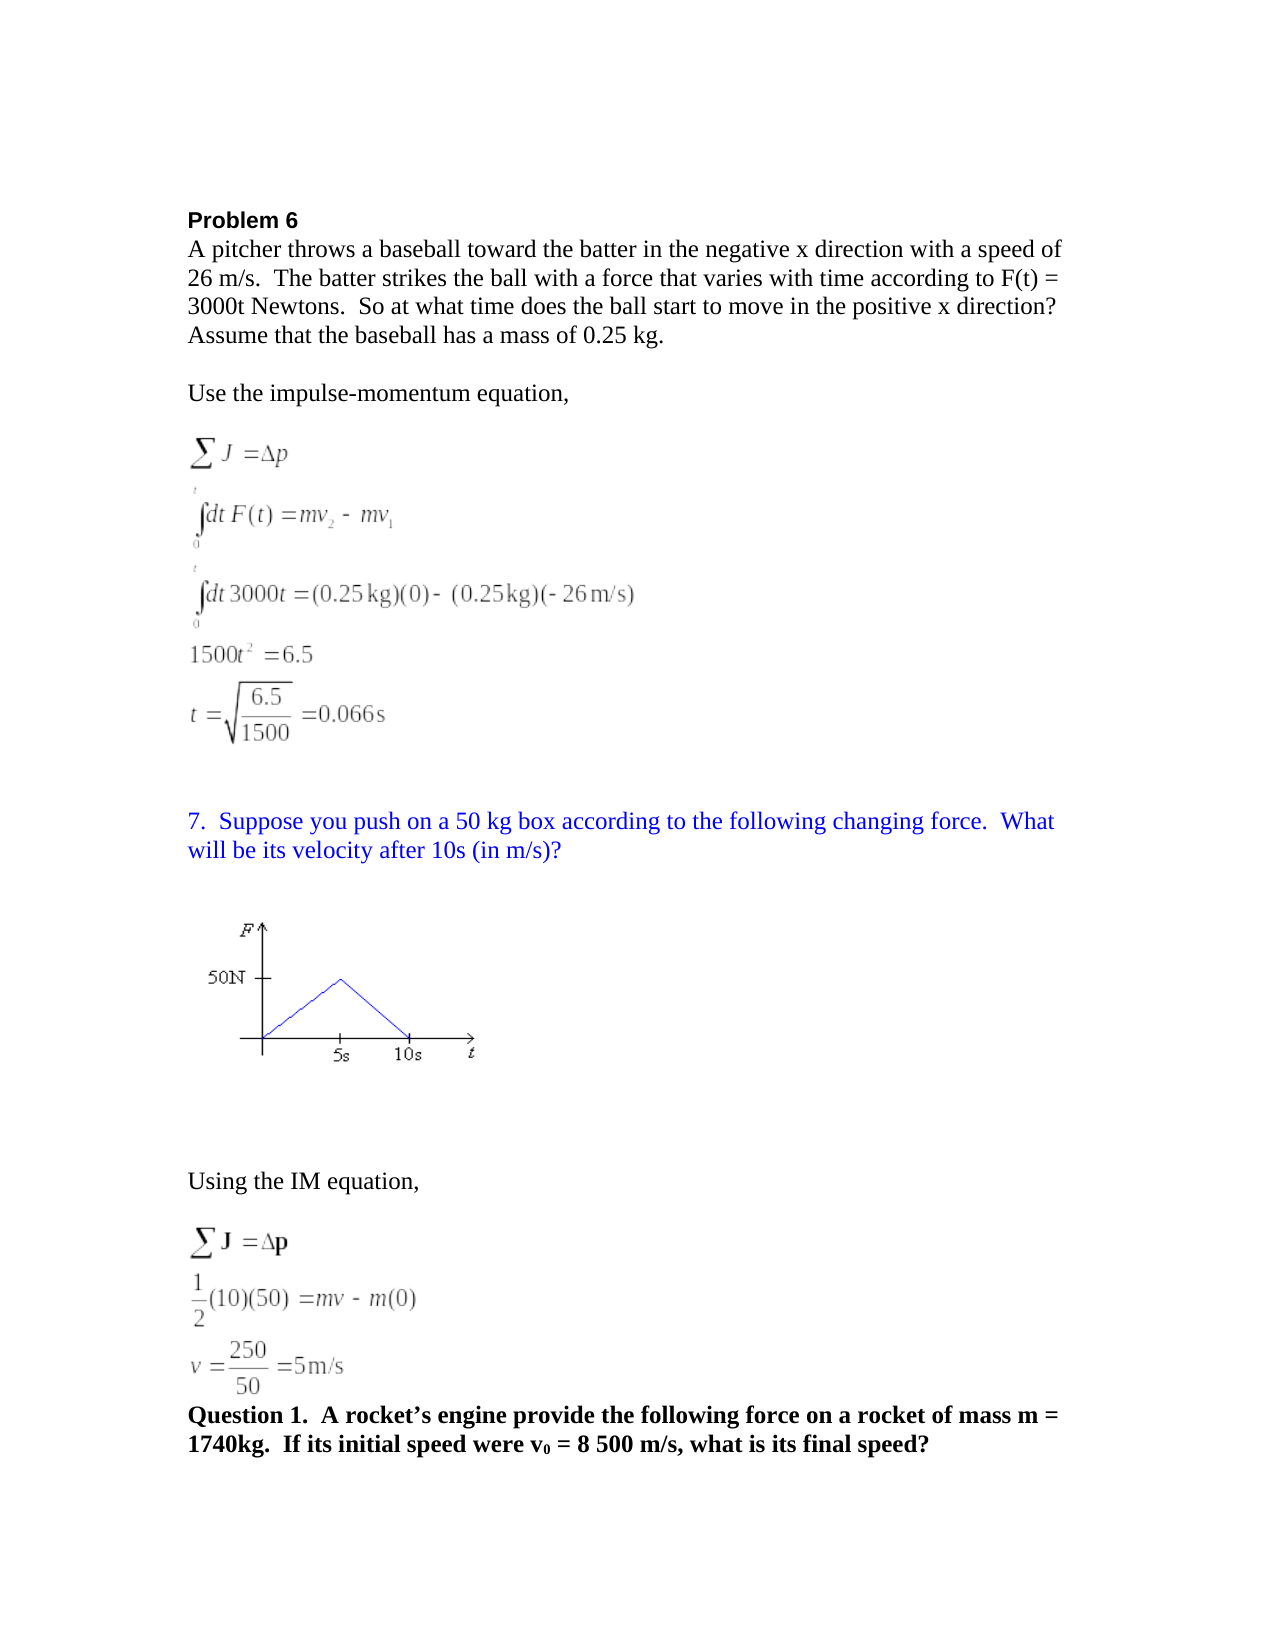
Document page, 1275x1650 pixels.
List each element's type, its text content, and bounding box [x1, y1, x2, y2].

picture [187, 892, 507, 1138]
text Use the impulse-momentum equation, [187, 378, 1087, 406]
text Question 1. A rocket’s engine provide the following force on a rocket of mass m = 1740kg. If its initial speed were v0 = 8 500 m/s, what is its final speed? [187, 1400, 1087, 1458]
text Using the IM equation, [187, 1166, 1087, 1195]
text Problem 6 [187, 207, 1087, 234]
text 7. Suppose you push on a 50 kg box according to the following changing force. What will be its velocity after 10s (in m/s)? [187, 806, 1087, 864]
text Assume that the baseball has a mass of 0.25 kg. [187, 320, 1087, 349]
text A pitcher throws a baseball toward the batter in the negative x direction with a speed of 26 m/s. The batter strikes the ball with a force that varies with time according to F(t) = 3000t . So at what time does the ball start to move in the positive x direction? [187, 234, 1087, 320]
